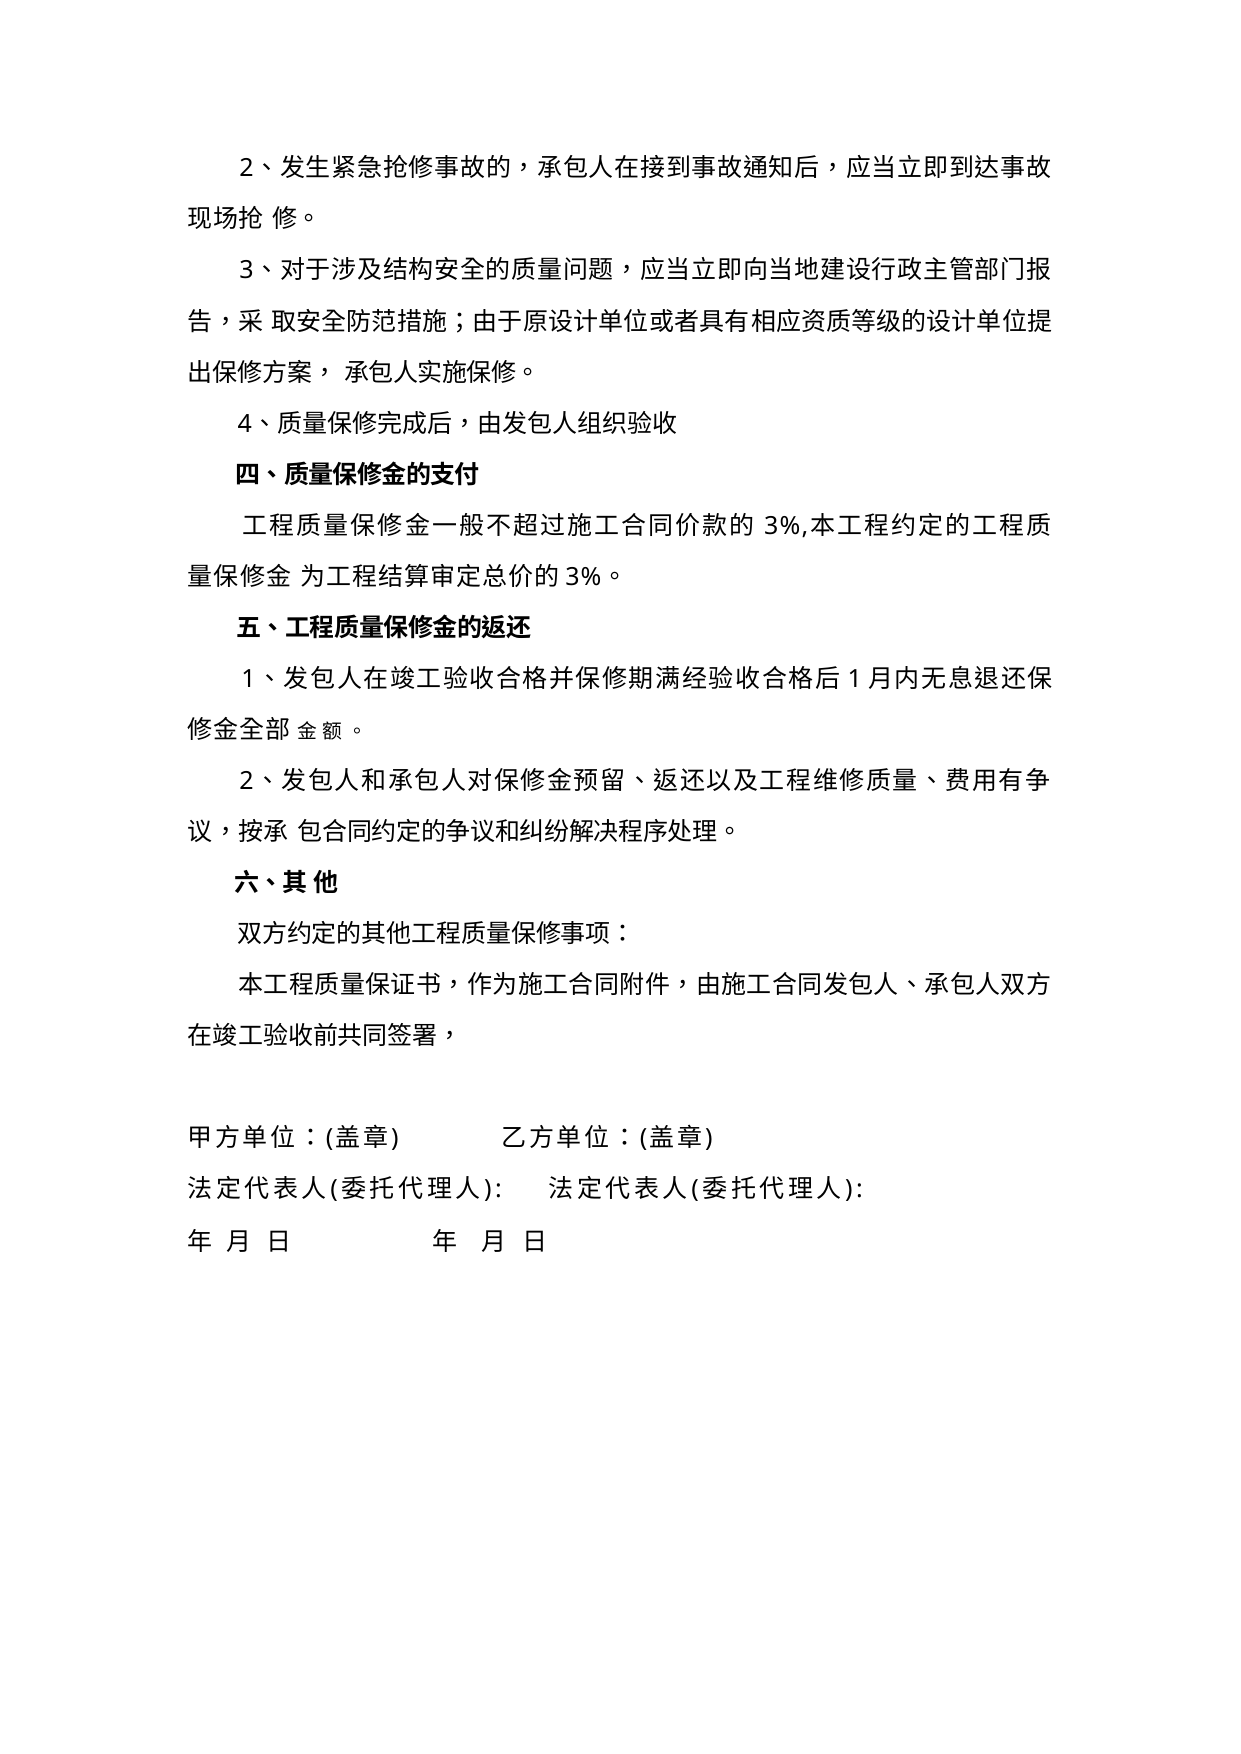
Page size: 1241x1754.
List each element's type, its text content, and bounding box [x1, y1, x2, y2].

text 2、发生紧急抢修事故的，承包人在接到事故通知后，应当立即到达事故现场抢 修。 [187, 150, 1053, 235]
text 工程质量保修金一般不超过施工合同价款的3%,本工程约定的工程质量保修金 为工程结算审定总价的3%。 [187, 507, 1053, 592]
text 四、质量保修金的支付 [187, 456, 1053, 490]
text 双方约定的其他工程质量保修事项： [187, 916, 1053, 950]
text 年 月 日 年 月 日 [187, 1222, 1053, 1258]
text 4、质量保修完成后，由发包人组织验收 [187, 405, 1053, 439]
text 本工程质量保证书，作为施工合同附件，由施工合同发包人、承包人双方在竣工验收前共同签署， [187, 967, 1053, 1052]
text 法定代表人(委托代理人): 法定代表人(委托代理人): [187, 1171, 1053, 1205]
text 六、其 他 [187, 864, 1053, 899]
text 1、发包人在竣工验收合格并保修期满经验收合格后1月内无息退还保修金全部 金 额 。 [187, 660, 1053, 746]
text 五、工程质量保修金的返还 [187, 609, 1053, 643]
text 3、对于涉及结构安全的质量问题，应当立即向当地建设行政主管部门报告，采 取安全防范措施；由于原设计单位或者具有相应资质等级的设计单位提出保修方案， 承包人实施保修。 [187, 252, 1053, 388]
text 甲方单位：(盖章) 乙方单位：(盖章) [187, 1120, 1053, 1154]
text 2、发包人和承包人对保修金预留、返还以及工程维修质量、费用有争议，按承 包合同约定的争议和纠纷解决程序处理。 [187, 762, 1053, 848]
